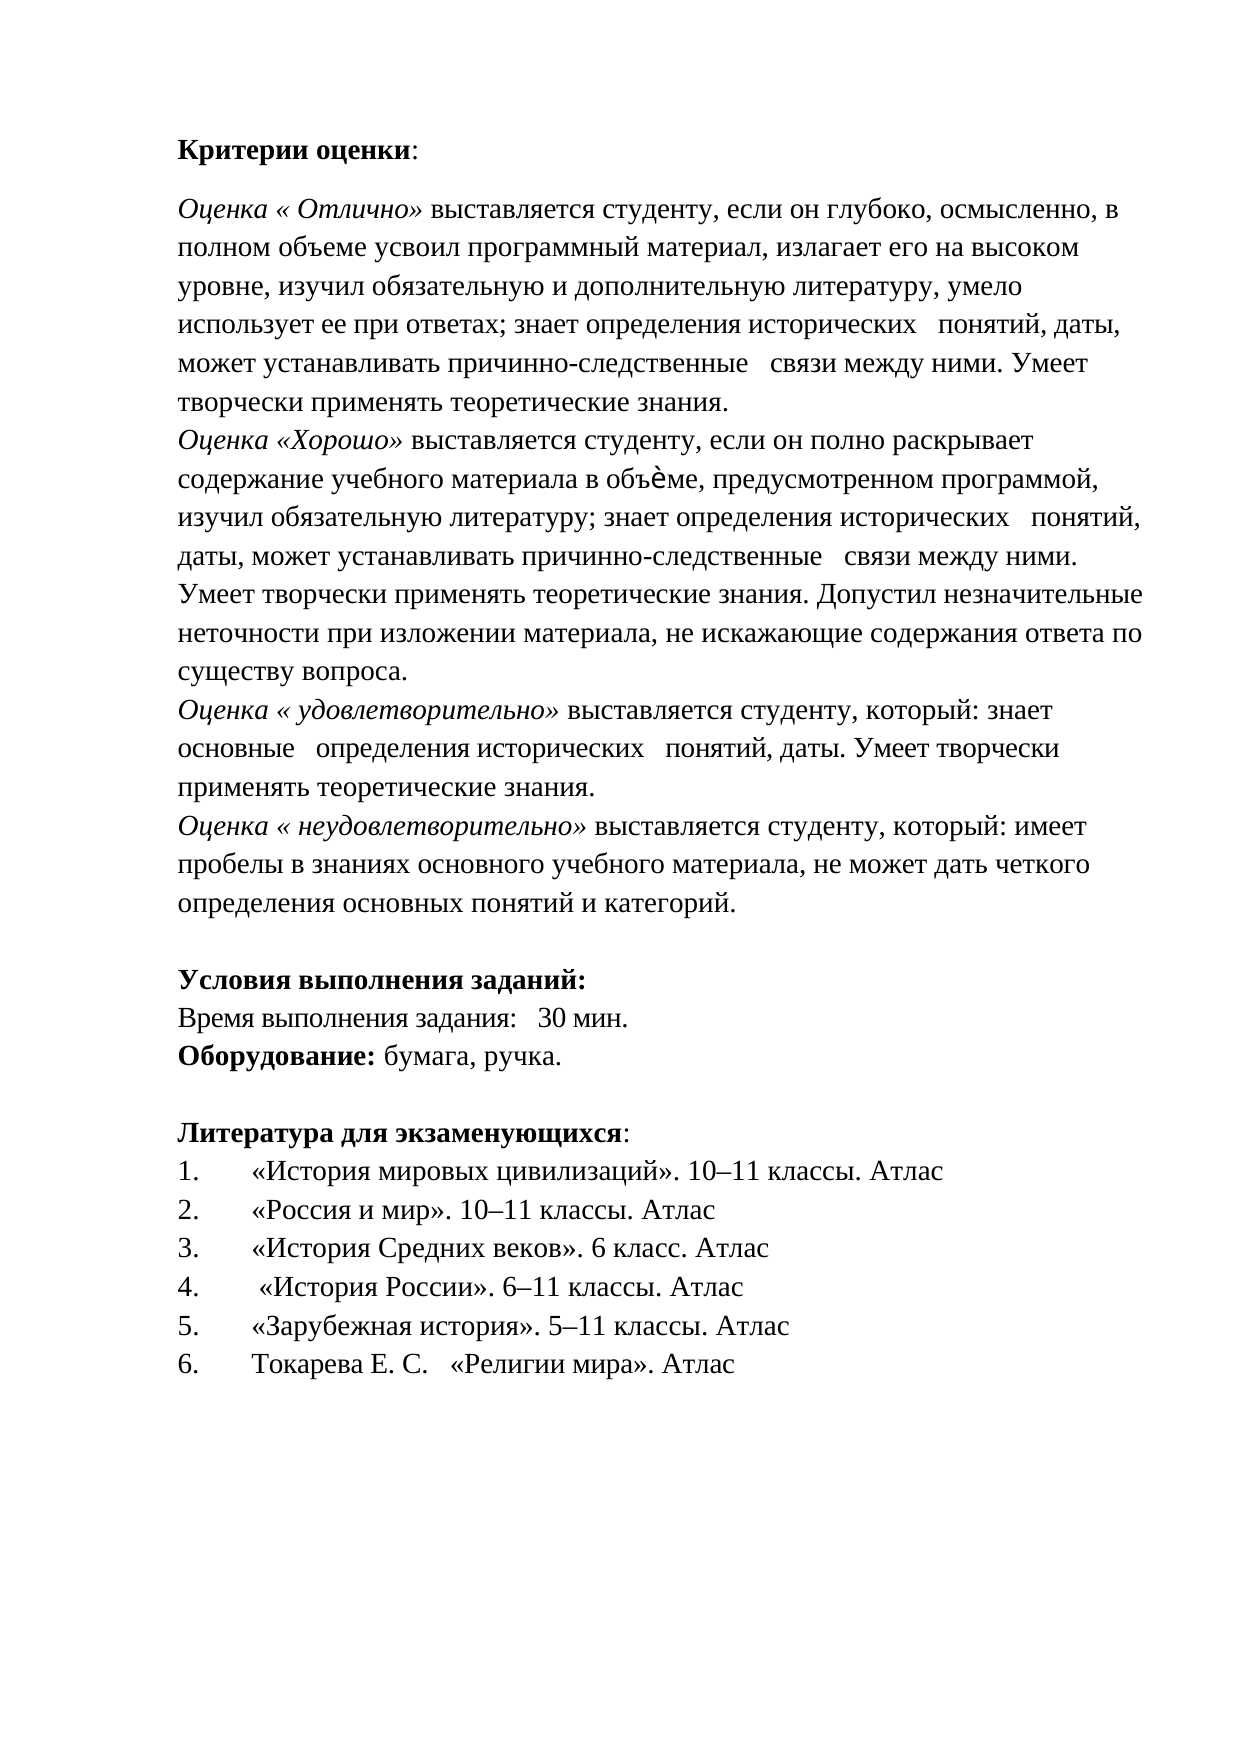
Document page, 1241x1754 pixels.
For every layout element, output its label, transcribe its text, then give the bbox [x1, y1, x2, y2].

list «Россия и мир». 10–11 классы. Атлас [177, 1188, 1149, 1227]
text Условия выполнения заданий: [177, 959, 1149, 997]
text Время выполнения задания: 30 мин. Оборудование: бумага, ручка. [177, 997, 639, 1073]
list «История России». 6–11 классы. Атлас [177, 1266, 1149, 1304]
text Оценка « удовлетворительно» выставляется студенту, который: знает основные определения исторических понятий, даты. Умеет творчески применять теоретические знания. [177, 688, 1089, 804]
text Критерии оценки: [177, 132, 1149, 166]
text Оценка «Хорошо» выставляется студенту, если он полно раскрывает содержание учебного материала в объѐме, предусмотренном программой, изучил обязательную литературу; знает определения исторических понятий, даты, может устанавливать причинно-следственные связи между ними. Умеет творчески применять теоретические знания. Допустил незначительные неточности при изложении материала, не искажающие содержания ответа по существу вопроса. [177, 419, 1149, 688]
text Оценка « неудовлетворительно» выставляется студенту, который: имеет пробелы в знаниях основного учебного материала, не может дать четкого определения основных понятий и категорий. [177, 804, 1119, 920]
list «История мировых цивилизаций». 10–11 классы. Атлас [177, 1150, 1149, 1188]
list «История Средних веков». 6 класс. Атлас [177, 1227, 1149, 1266]
text Литература для экзаменующихся: [177, 1111, 1149, 1150]
list «Зарубежная история». 5–11 классы. Атлас [177, 1304, 1149, 1343]
text Оценка « Отлично» выставляется студенту, если он глубоко, осмысленно, в полном объеме усвоил программный материал, излагает его на высоком уровне, изучил обязательную и дополнительную литературу, умело использует ее при ответах; знает определения исторических понятий, даты, может устанавливать причинно-следственные связи между ними. Умеет творчески применять теоретические знания. [177, 187, 1149, 419]
list Токарева Е. С. «Религии мира». Атлас [177, 1343, 1149, 1381]
